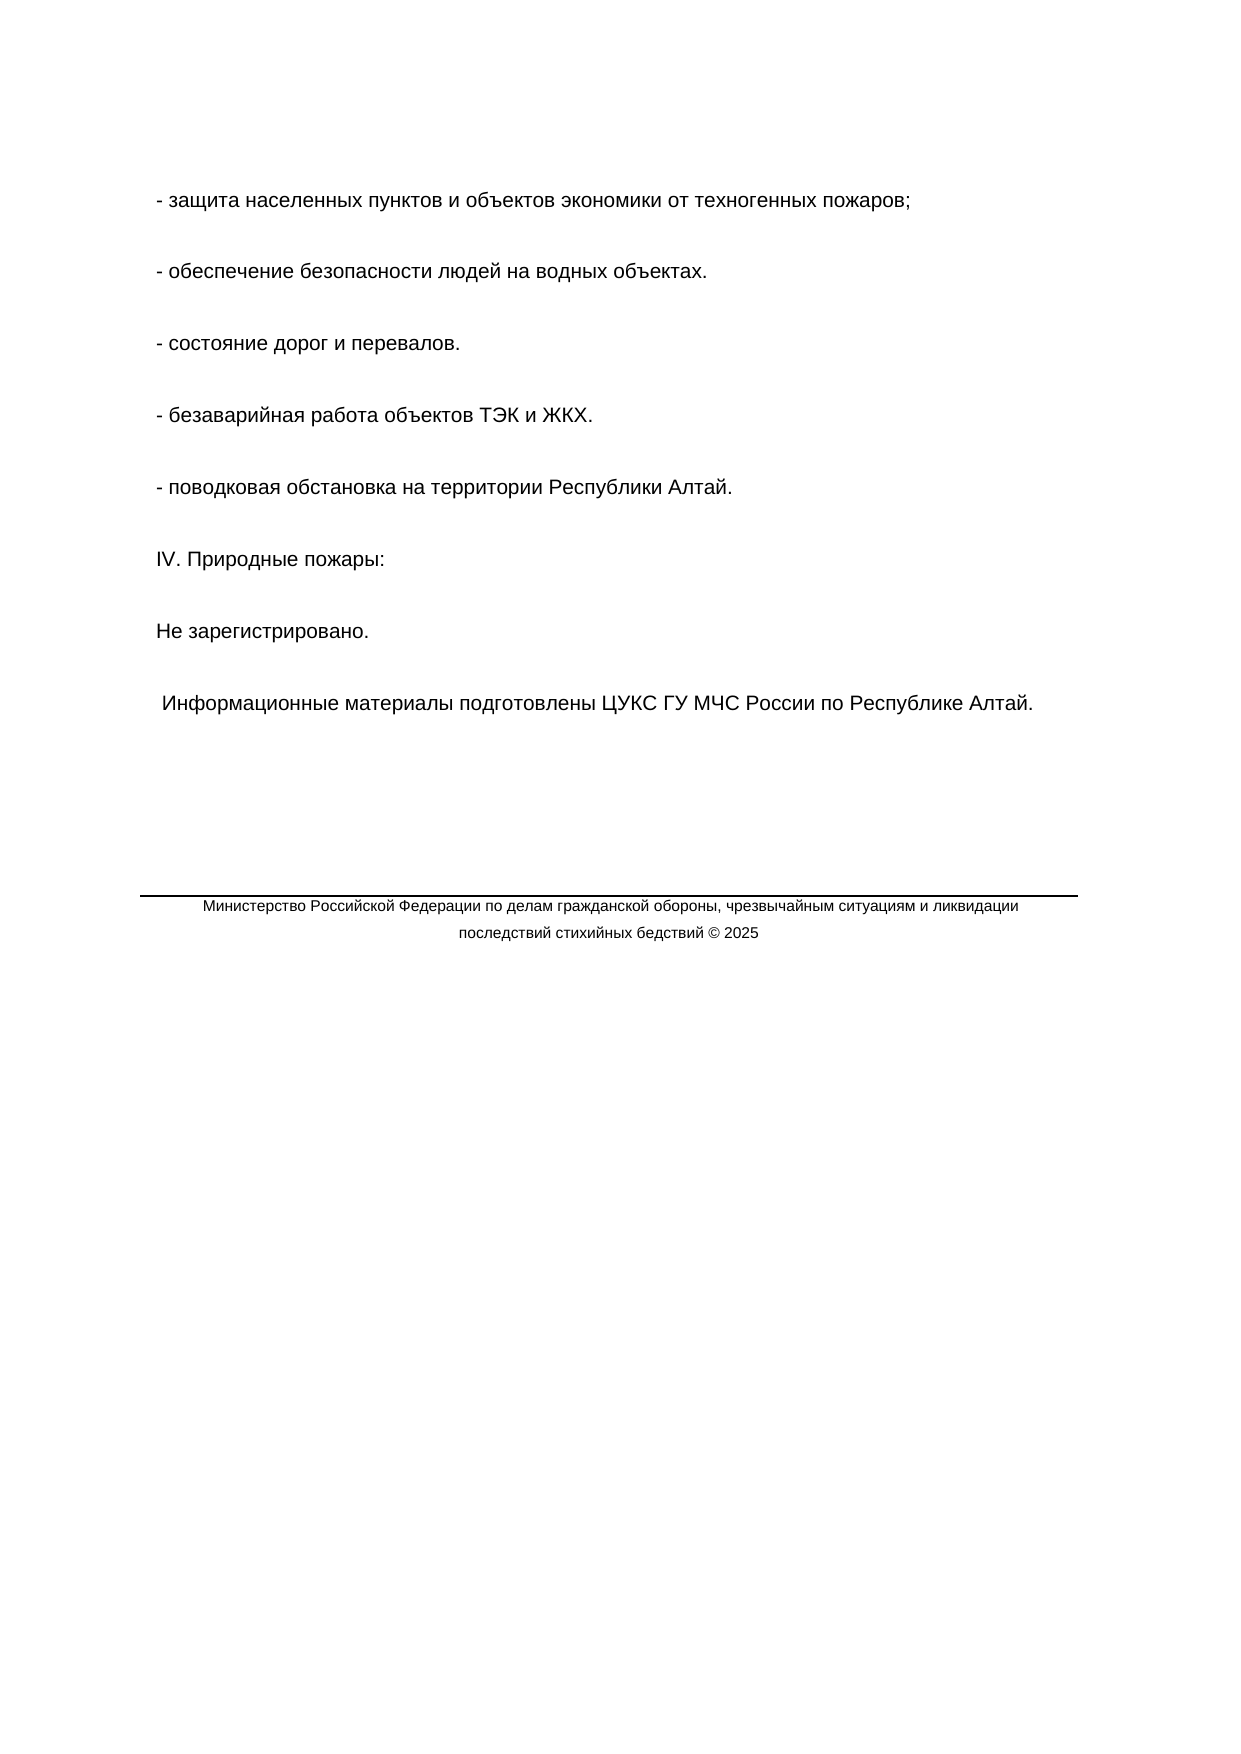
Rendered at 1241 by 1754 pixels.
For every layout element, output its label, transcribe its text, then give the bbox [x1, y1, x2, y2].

table_cell Министерство Российской Федерации по делам гражданской обороны, чрезвычайным ситуациям и ликвидации последствий стихийных бедствий © 2025 [140, 897, 1078, 979]
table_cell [140, 150, 1078, 895]
